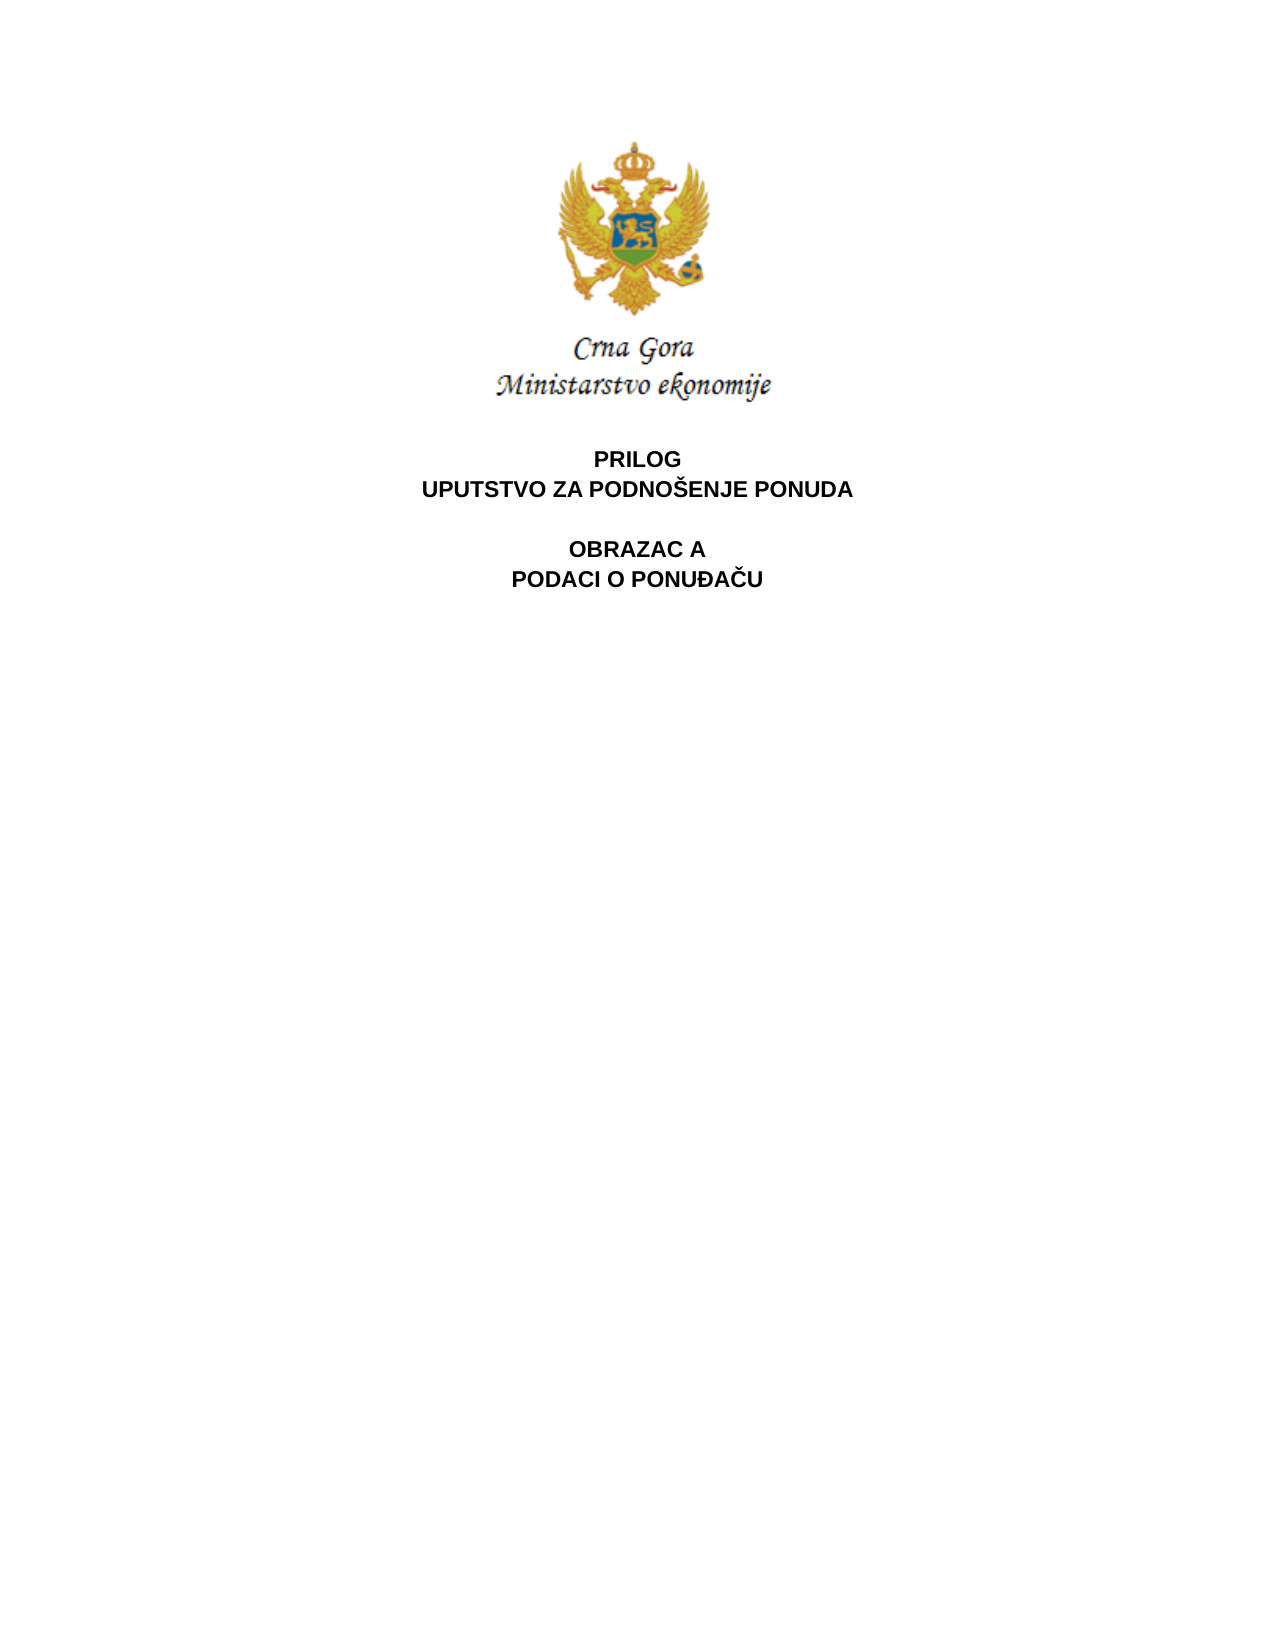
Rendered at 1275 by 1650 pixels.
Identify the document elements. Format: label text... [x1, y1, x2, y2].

text OBRAZAC A [106, 536, 1169, 562]
text podaci o poNUĐAČU [106, 566, 1169, 593]
text PRILOG [106, 446, 1169, 472]
picture [440, 117, 835, 410]
text UPUTSTVO ZA PODNOŠENJE PONUDA [106, 476, 1169, 502]
